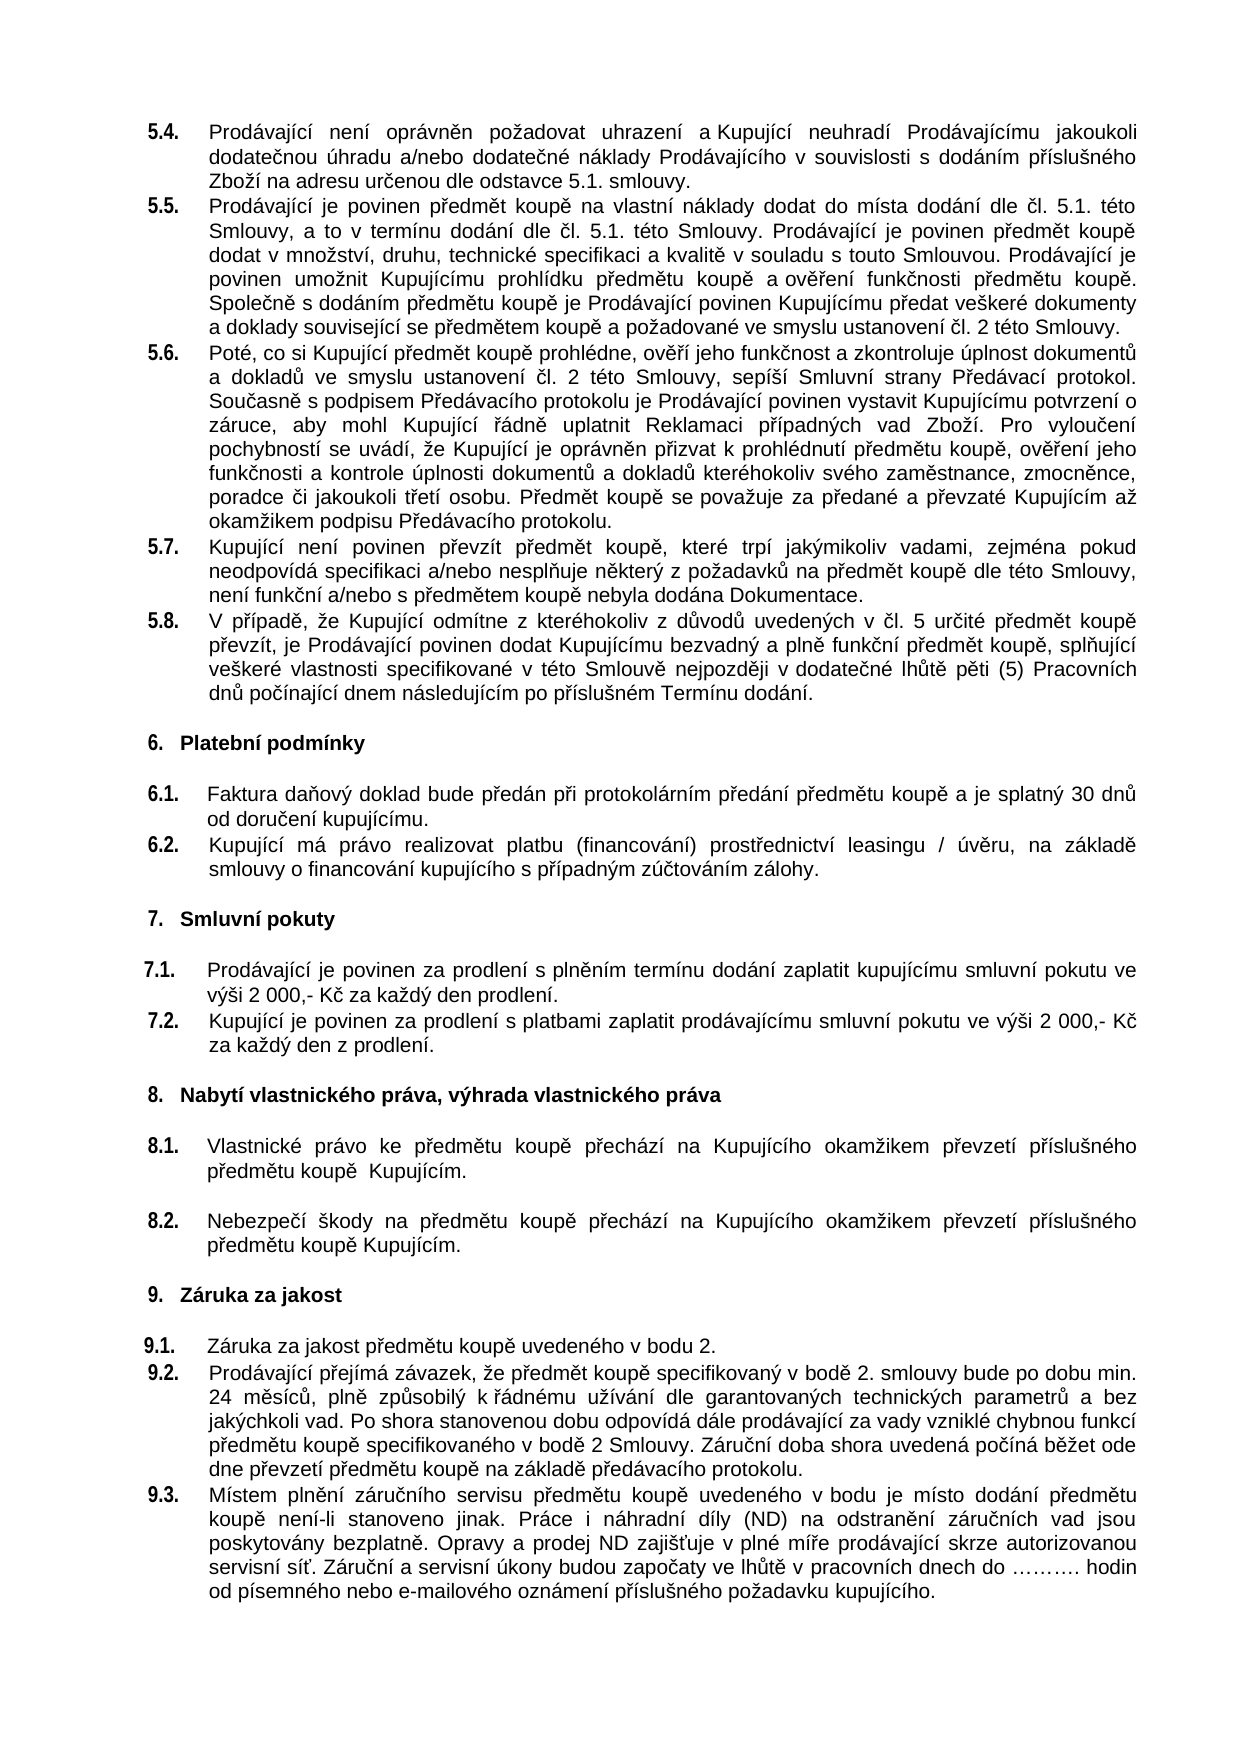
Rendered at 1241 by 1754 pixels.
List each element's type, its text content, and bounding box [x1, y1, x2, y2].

list Záruka za jakost předmětu koupě uvedeného v bodu 2. [144, 1332, 1138, 1359]
list Prodávající je povinen za prodlení s plněním termínu dodání zaplatit kupujícímu smluvní pokutu ve výši 2 000,- Kč za každý den prodlení. [144, 956, 1138, 1007]
list Prodávající je povinen předmět koupě na vlastní náklady dodat do místa dodání dle čl. 5.1. této Smlouvy, a to v termínu dodání dle čl. 5.1. této Smlouvy. Prodávající je povinen předmět koupě dodat v množství, druhu, technické specifikaci a kvalitě v souladu s touto Smlouvou. Prodávající je povinen umožnit Kupujícímu prohlídku předmětu koupě a ověření funkčnosti předmětu koupě. Společně s dodáním předmětu koupě je Prodávající povinen Kupujícímu předat veškeré dokumenty a doklady související se předmětem koupě a požadované ve smyslu ustanovení čl. 2 této Smlouvy. [148, 192, 1138, 338]
list Prodávající přejímá závazek, že předmět koupě specifikovaný v bodě 2. smlouvy bude po dobu min. 24 měsíců, plně způsobilý k řádnému užívání dle garantovaných technických parametrů a bez jakýchkoli vad. Po shora stanovenou dobu odpovídá dále prodávající za vady vzniklé chybnou funkcí předmětu koupě specifikovaného v bodě 2 Smlouvy. Záruční doba shora uvedená počíná běžet ode dne převzetí předmětu koupě na základě předávacího protokolu. [148, 1359, 1138, 1481]
list Kupující je povinen za prodlení s platbami zaplatit prodávajícímu smluvní pokutu ve výši 2 000,- Kč za každý den z prodlení. [148, 1007, 1138, 1057]
list Kupující není povinen převzít předmět koupě, které trpí jakýmikoliv vadami, zejména pokud neodpovídá specifikaci a/nebo nesplňuje některý z požadavků na předmět koupě dle této Smlouvy, není funkční a/nebo s předmětem koupě nebyla dodána Dokumentace. [148, 533, 1138, 607]
list V případě, že Kupující odmítne z kteréhokoliv z důvodů uvedených v čl. 5 určité předmět koupě převzít, je Prodávající povinen dodat Kupujícímu bezvadný a plně funkční předmět koupě, splňující veškeré vlastnosti specifikované v této Smlouvě nejpozději v dodatečné lhůtě pěti (5) Pracovních dnů počínající dnem následujícím po příslušném Termínu dodání. [148, 607, 1138, 705]
subtitle Smluvní pokuty [148, 905, 1138, 931]
subtitle Záruka za jakost [148, 1281, 1138, 1307]
list Vlastnické právo ke předmětu koupě přechází na Kupujícího okamžikem převzetí příslušného předmětu koupě Kupujícím. [148, 1132, 1138, 1183]
subtitle Platební podmínky [148, 729, 1138, 755]
list Faktura daňový doklad bude předán při protokolárním předání předmětu koupě a je splatný 30 dnů od doručení kupujícímu. [148, 780, 1138, 831]
list Místem plnění záručního servisu předmětu koupě uvedeného v bodu je místo dodání předmětu koupě není-li stanoveno jinak. Práce i náhradní díly (ND) na odstranění záručních vad jsou poskytovány bezplatně. Opravy a prodej ND zajišťuje v plné míře prodávající skrze autorizovanou servisní síť. Záruční a servisní úkony budou započaty ve lhůtě v pracovních dnech do ………. hodin od písemného nebo e-mailového oznámení příslušného požadavku kupujícího. [148, 1481, 1138, 1603]
list Poté, co si Kupující předmět koupě prohlédne, ověří jeho funkčnost a zkontroluje úplnost dokumentů a dokladů ve smyslu ustanovení čl. 2 této Smlouvy, sepíší Smluvní strany Předávací protokol. Současně s podpisem Předávacího protokolu je Prodávající povinen vystavit Kupujícímu potvrzení o záruce, aby mohl Kupující řádně uplatnit Reklamaci případných vad Zboží. Pro vyloučení pochybností se uvádí, že Kupující je oprávněn přizvat k prohlédnutí předmětu koupě, ověření jeho funkčnosti a kontrole úplnosti dokumentů a dokladů kteréhokoliv svého zaměstnance, zmocněnce, poradce či jakoukoli třetí osobu. Předmět koupě se považuje za předané a převzaté Kupujícím až okamžikem podpisu Předávacího protokolu. [148, 338, 1138, 533]
list Nebezpečí škody na předmětu koupě přechází na Kupujícího okamžikem převzetí příslušného předmětu koupě Kupujícím. [148, 1207, 1138, 1257]
list Kupující má právo realizovat platbu (financování) prostřednictví leasingu / úvěru, na základě smlouvy o financování kupujícího s případným zúčtováním zálohy. [148, 831, 1138, 881]
subtitle Nabytí vlastnického práva, výhrada vlastnického práva [148, 1081, 1138, 1107]
list Prodávající není oprávněn požadovat uhrazení a Kupující neuhradí Prodávajícímu jakoukoli dodatečnou úhradu a/nebo dodatečné náklady Prodávajícího v souvislosti s dodáním příslušného Zboží na adresu určenou dle odstavce 5.1. smlouvy. [148, 118, 1138, 192]
